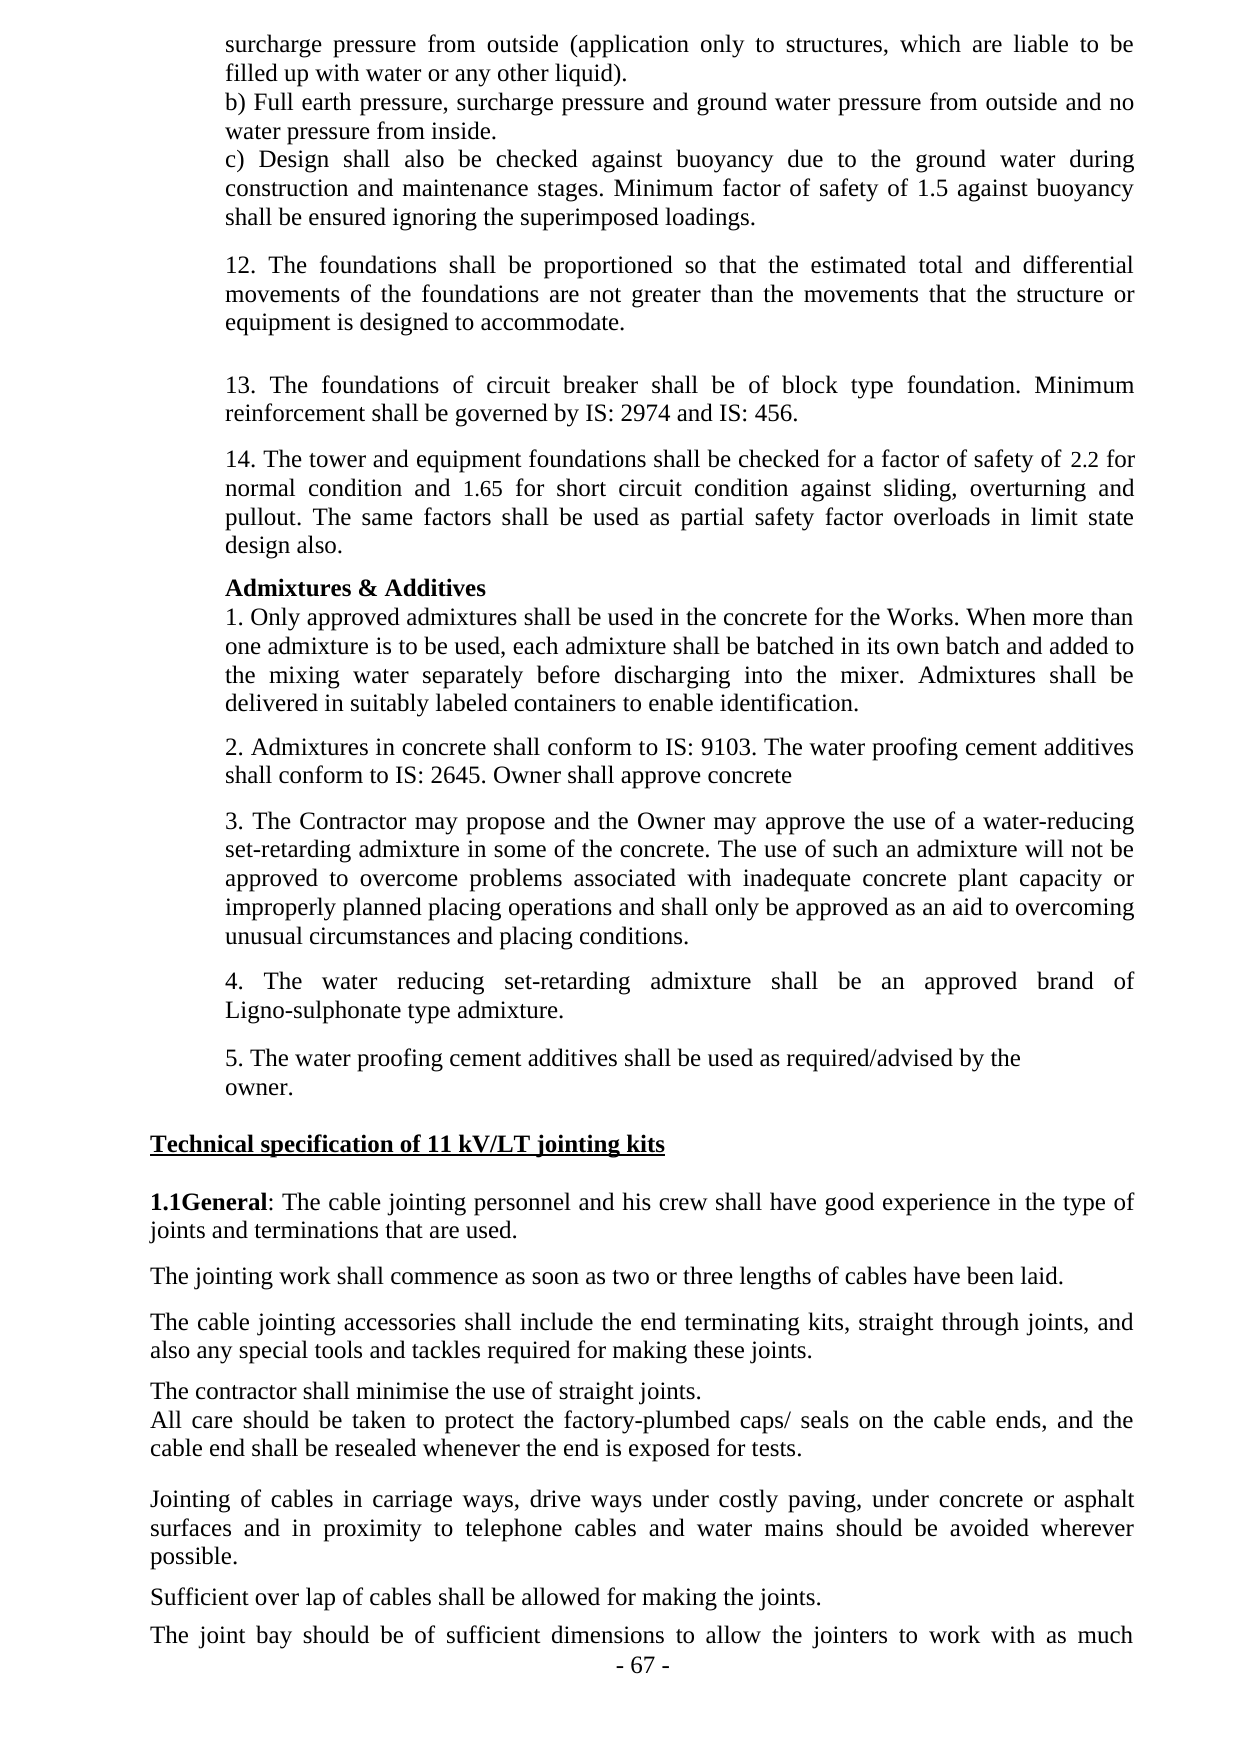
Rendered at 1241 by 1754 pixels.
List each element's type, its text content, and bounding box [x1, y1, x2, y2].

text 12. The foundations shall be proportioned so that the estimated total and differential movements of the foundations are not greater than the movements that the structure or equipment is designed to accommodate. [225, 250, 1135, 336]
text 3. The Contractor may propose and the Owner may approve the use of a water-reducing set-retarding admixture in some of the concrete. The use of such an admixture will not be approved to overcome problems associated with inadequate concrete plant capacity or improperly planned placing operations and shall only be approved as an aid to overcoming unusual circumstances and placing conditions. [225, 806, 1135, 949]
text 1.1General: The cable jointing personnel and his crew shall have good experience in the type of joints and terminations that are used. [150, 1187, 1135, 1244]
text Sufficient over lap of cables shall be allowed for making the joints. [150, 1582, 1135, 1611]
text All care should be taken to protect the factory-plumbed caps/ seals on the cable ends, and the cable end shall be resealed whenever the end is exposed for tests. [150, 1405, 1135, 1462]
text Technical specification of 11 kV/LT jointing kits [150, 1129, 1135, 1158]
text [225, 29, 1135, 87]
text The cable jointing accessories shall include the end terminating kits, straight through joints, and also any special tools and tackles required for making these joints. [150, 1307, 1135, 1364]
text 5. The water proofing cement additives shall be used as required/advised by the [150, 1043, 1135, 1072]
text owner. [150, 1072, 1135, 1101]
text 13. The foundations of circuit breaker shall be of block type foundation. Minimum reinforcement shall be governed by IS: 2974 and IS: 456. [225, 370, 1135, 427]
text 4. The water reducing set-retarding admixture shall be an approved brand of Ligno-sulphonate type admixture. [225, 966, 1135, 1024]
text c) Design shall also be checked against buoyancy due to the ground water during construction and maintenance stages. Minimum factor of safety of 1.5 against buoyancy shall be ensured ignoring the superimposed loadings. [225, 144, 1135, 231]
text 2. Admixtures in concrete shall conform to IS: 9103. The water proofing cement additives shall conform to IS: 2645. Owner shall approve concrete [225, 732, 1135, 789]
text Admixtures & Additives [150, 573, 1135, 602]
text The jointing work shall commence as soon as two or three lengths of cables have been laid. [150, 1261, 1135, 1290]
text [150, 1620, 1135, 1649]
text Jointing of cables in carriage ways, drive ways under costly paving, under concrete or asphalt surfaces and in proximity to telephone cables and water mains should be avoided wherever possible. [150, 1484, 1135, 1570]
text The contractor shall minimise the use of straight joints. [150, 1376, 1135, 1405]
text 14. The tower and equipment foundations shall be checked for a factor of safety of 2.2 for normal condition and 1.65 for short circuit condition against sliding, overturning and pullout. The same factors shall be used as partial safety factor overloads in limit state design also. [225, 444, 1135, 559]
text 1. Only approved admixtures shall be used in the concrete for the Works. When more than one admixture is to be used, each admixture shall be batched in its own batch and added to the mixing water separately before discharging into the mixer. Admixtures shall be delivered in suitably labeled containers to enable identification. [225, 602, 1135, 717]
text b) Full earth pressure, surcharge pressure and ground water pressure from outside and no water pressure from inside. [225, 87, 1135, 144]
